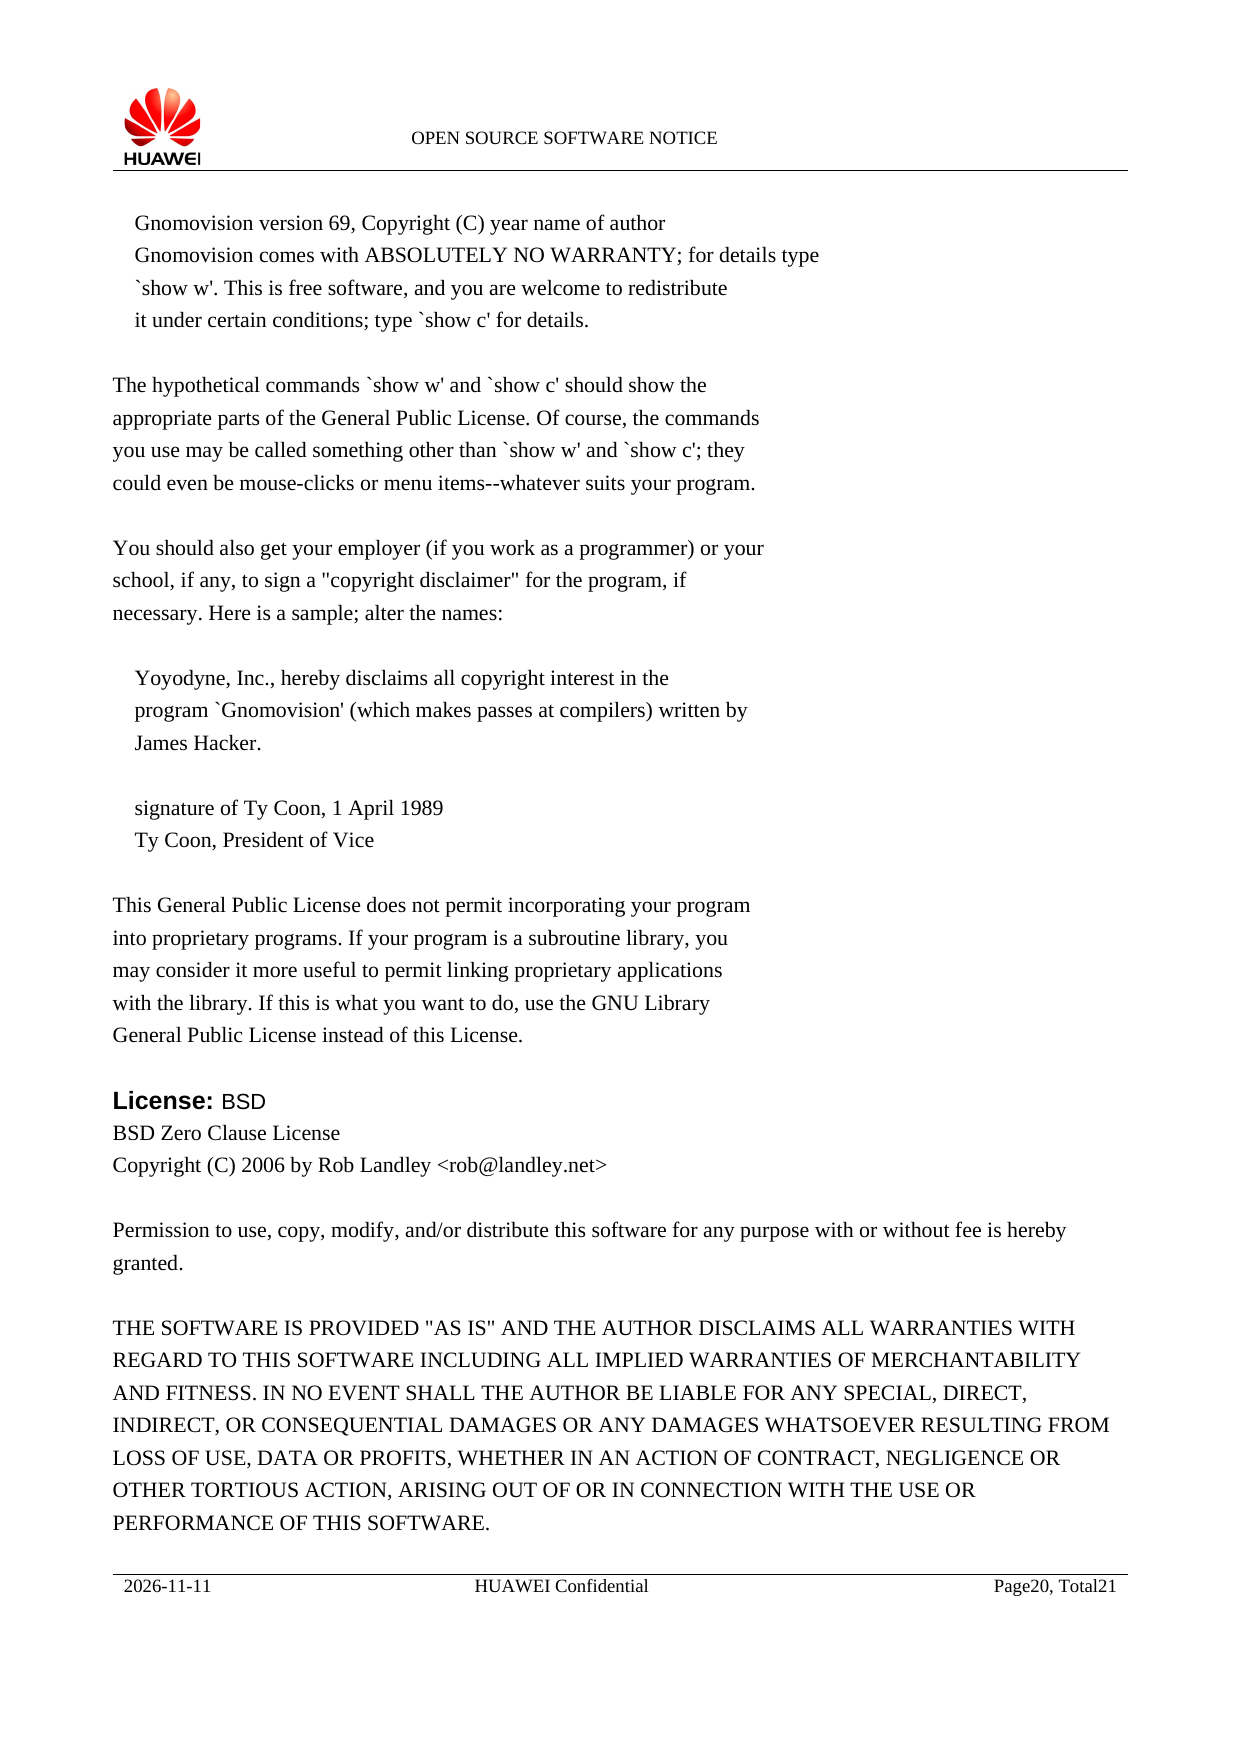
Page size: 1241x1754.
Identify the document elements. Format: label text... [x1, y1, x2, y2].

text Yoyodyne, Inc., hereby disclaims all copyright interest in the [112, 661, 1128, 694]
text Permission to use, copy, modify, and/or distribute this software for any purpose with or without fee is hereby granted. [112, 1214, 1128, 1279]
text Gnomovision version 69, Copyright (C) year name of author [112, 206, 1128, 239]
text appropriate parts of the General Public License. Of course, the commands [112, 401, 1128, 434]
text necessary. Here is a sample; alter the names: [112, 596, 1128, 629]
text Ty Coon, President of Vice [112, 824, 1128, 856]
text BSD Zero Clause License [112, 1116, 1128, 1149]
text General Public License instead of this License. [112, 1019, 1128, 1051]
text The hypothetical commands `show w' and `show c' should show the [112, 369, 1128, 401]
text school, if any, to sign a "copyright disclaimer" for the program, if [112, 564, 1128, 596]
text could even be mouse-clicks or menu items--whatever suits your program. [112, 466, 1128, 499]
text it under certain conditions; type `show c' for details. [112, 304, 1128, 336]
text program `Gnomovision' (which makes passes at compilers) written by [112, 694, 1128, 726]
text with the library. If this is what you want to do, use the GNU Library [112, 986, 1128, 1019]
text License: BSD [112, 1084, 1128, 1116]
text into proprietary programs. If your program is a subroutine library, you [112, 921, 1128, 954]
picture [124, 88, 201, 165]
text This General Public License does not permit incorporating your program [112, 889, 1128, 921]
text `show w'. This is free software, and you are welcome to redistribute [112, 271, 1128, 304]
text Gnomovision comes with ABSOLUTELY NO WARRANTY; for details type [112, 239, 1128, 271]
text signature of Ty Coon, 1 April 1989 [112, 791, 1128, 824]
text You should also get your employer (if you work as a programmer) or your [112, 531, 1128, 564]
text THE SOFTWARE IS PROVIDED "AS IS" AND THE AUTHOR DISCLAIMS ALL WARRANTIES WITH REGARD TO THIS SOFTWARE INCLUDING ALL IMPLIED WARRANTIES OF MERCHANTABILITY AND FITNESS. IN NO EVENT SHALL THE AUTHOR BE LIABLE FOR ANY SPECIAL, DIRECT, INDIRECT, OR CONSEQUENTIAL DAMAGES OR ANY DAMAGES WHATSOEVER RESULTING FROM LOSS OF USE, DATA OR PROFITS, WHETHER IN AN ACTION OF CONTRACT, NEGLIGENCE OR OTHER TORTIOUS ACTION, ARISING OUT OF OR IN CONNECTION WITH THE USE OR PERFORMANCE OF THIS SOFTWARE. [112, 1311, 1128, 1539]
text may consider it more useful to permit linking proprietary applications [112, 954, 1128, 986]
text James Hacker. [112, 726, 1128, 759]
text you use may be called something other than `show w' and `show c'; they [112, 434, 1128, 466]
text Copyright (C) 2006 by Rob Landley <rob@landley.net> [112, 1149, 1128, 1181]
